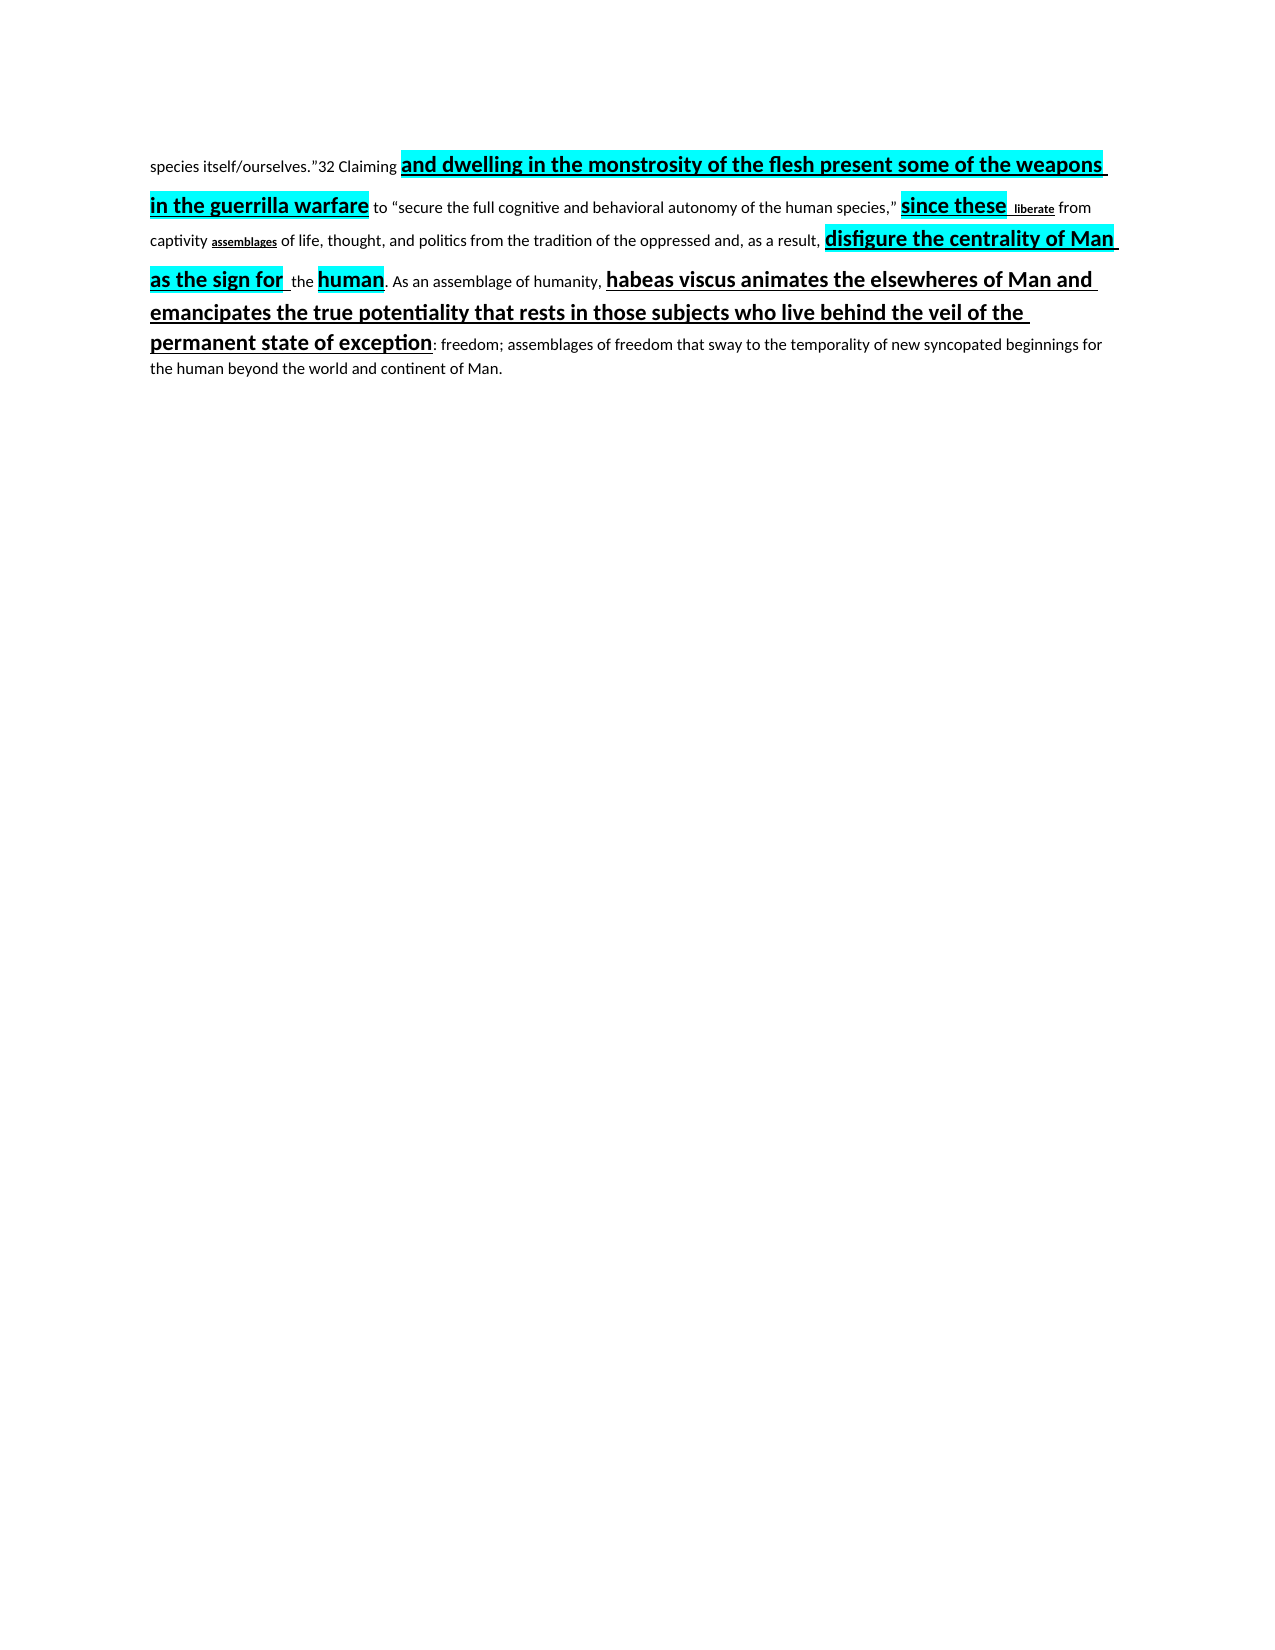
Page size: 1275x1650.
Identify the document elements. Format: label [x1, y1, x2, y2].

text [150, 150, 1125, 378]
